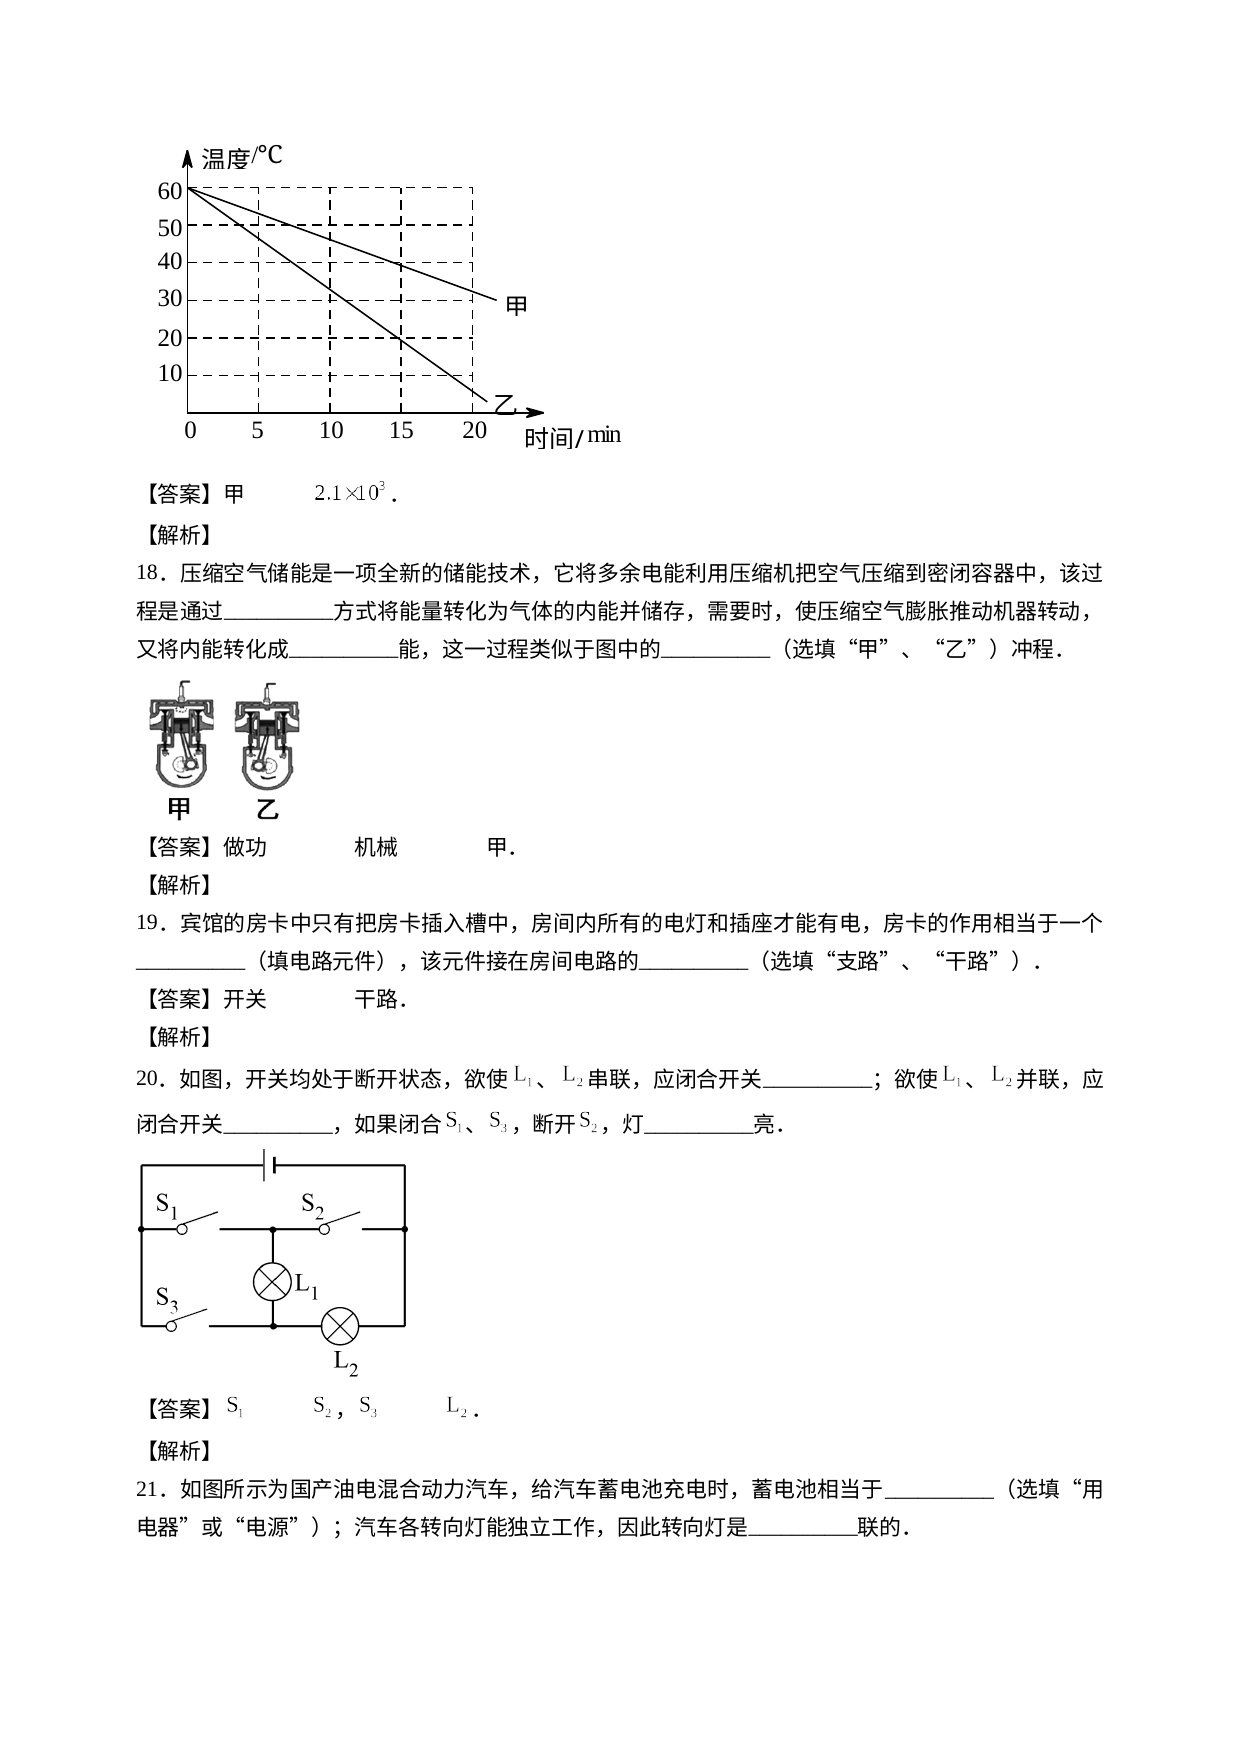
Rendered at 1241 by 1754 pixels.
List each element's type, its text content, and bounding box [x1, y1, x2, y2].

text 【解析】 [136, 1020, 1104, 1051]
text 20．如图，开关均处于断开状态，欲使、串联，应闭合开关__________；欲使、并联，应闭合开关__________，如果闭合、，断开，灯__________亮． [136, 1058, 1104, 1143]
text 19．宾馆的房卡中只有把房卡插入槽中，房间内所有的电灯和插座才能有电，房卡的作用相当于一个 __________（填电路元件），该元件接在房间电路的__________（选填“支路”、“干路”）． [136, 906, 1104, 976]
text 【答案】做功 机械 甲． [136, 830, 1104, 862]
text 18．压缩空气储能是一项全新的储能技术，它将多余电能利用压缩机把空气压缩到密闭容器中，该过程是通过__________方式将能量转化为气体的内能并储存，需要时，使压缩空气膨胀推动机器转动，又将内能转化成__________能，这一过程类似于图中的__________（选填“甲”、“乙”）冲程． [136, 556, 1104, 663]
text 【解析】 [136, 518, 1104, 550]
text 【答案】甲 ． [136, 474, 1104, 512]
text 21．如图所示为国产油电混合动力汽车，给汽车蓄电池充电时，蓄电池相当于__________（选填“用电器”或“电源”）；汽车各转向灯能独立工作，因此转向灯是__________联的． [136, 1472, 1104, 1542]
text 【解析】 [136, 868, 1104, 900]
text 【解析】 [136, 1434, 1104, 1466]
text 【答案】开关 干路． [136, 982, 1104, 1013]
picture [135, 669, 311, 825]
picture [135, 1149, 415, 1384]
text 【答案】 ， ． [136, 1388, 1104, 1428]
